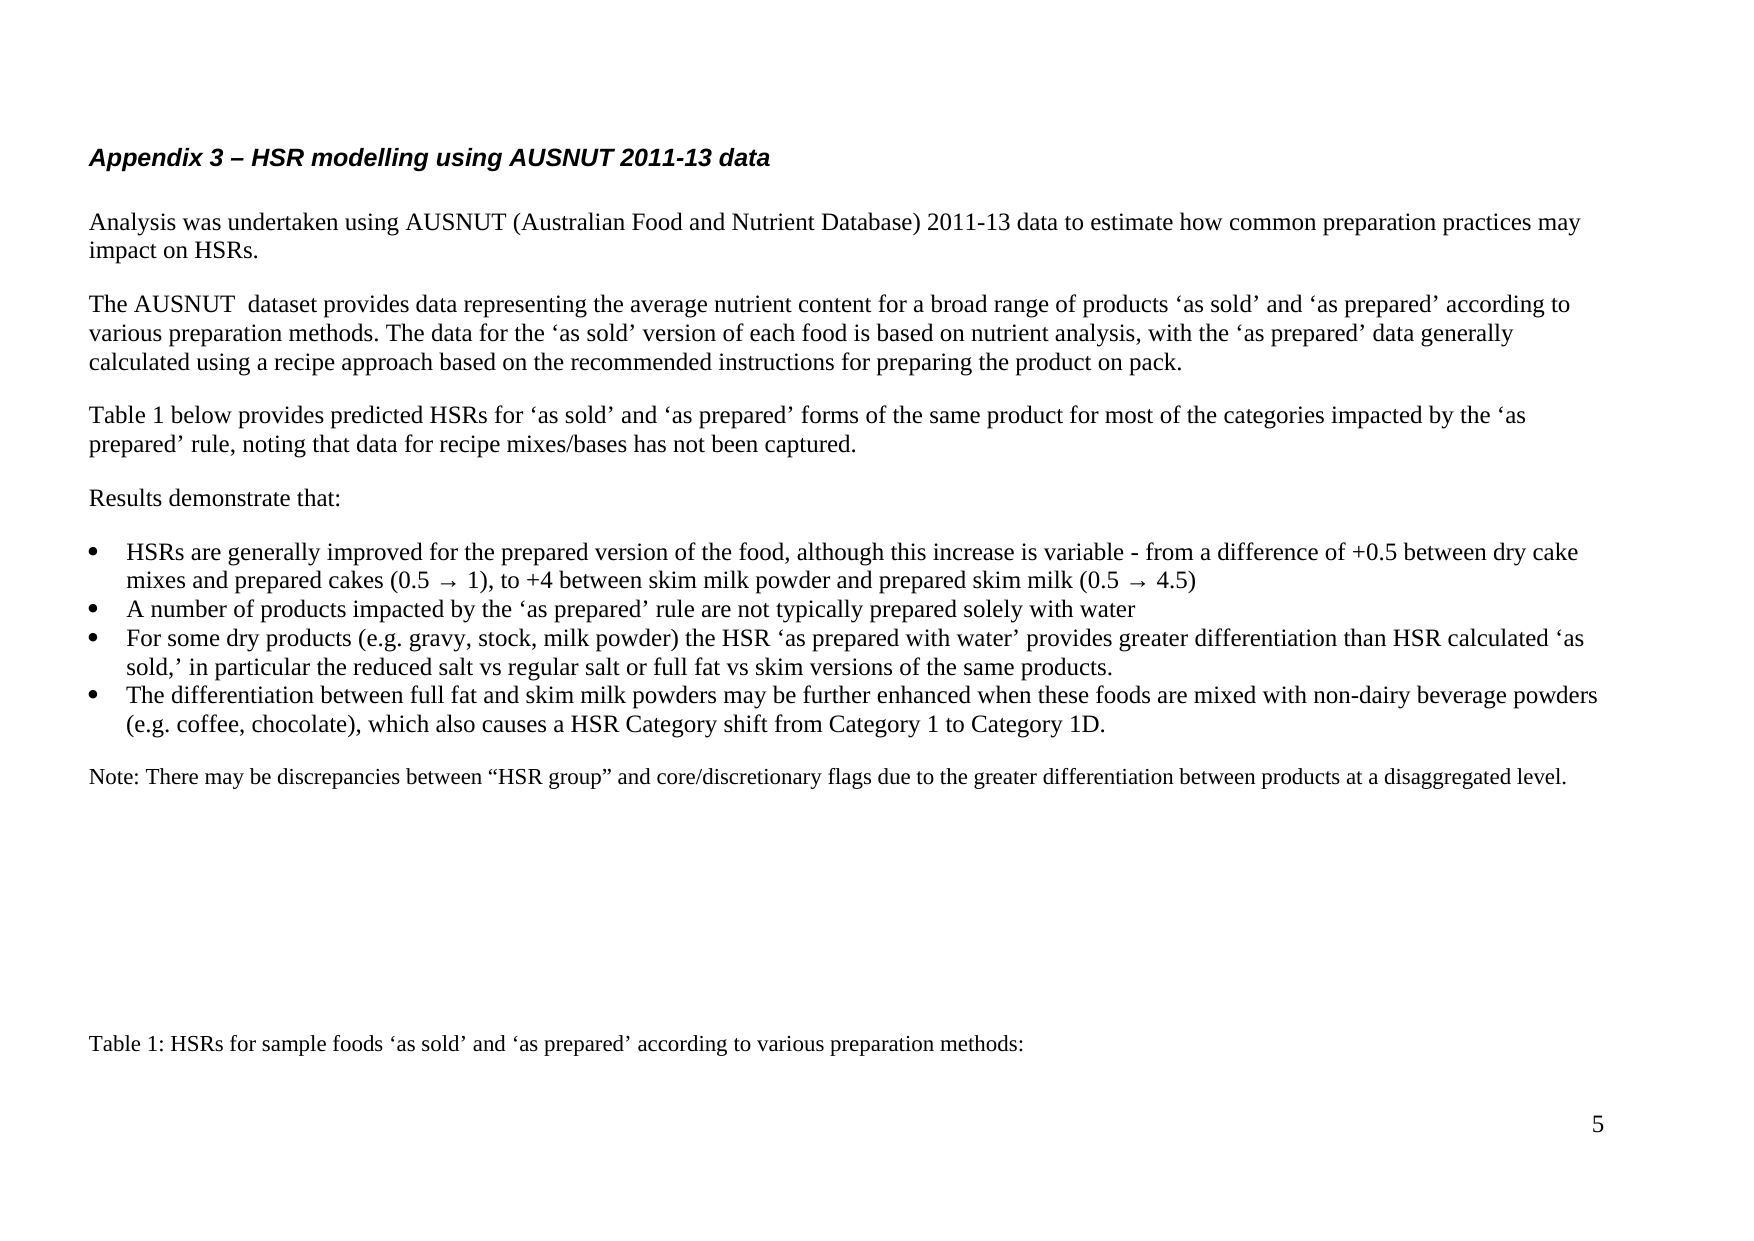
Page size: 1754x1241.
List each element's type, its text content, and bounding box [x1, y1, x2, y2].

list The differentiation between full fat and skim milk powders may be further enhanced when these foods are mixed with non-dairy beverage powders (e.g. coffee, chocolate), which also causes a HSR Category shift from Category 1 to Category 1D. [89, 681, 1604, 738]
list For some dry products (e.g. gravy, stock, milk powder) the HSR ‘as prepared with water’ provides greater differentiation than HSR calculated ‘as sold,’ in particular the reduced salt vs regular salt or full fat vs skim versions of the same products. [89, 623, 1604, 681]
subtitle Appendix 3 – HSR modelling using AUSNUT 2011-13 data [89, 143, 1604, 172]
list HSRs are generally improved for the prepared version of the food, although this increase is variable - from a difference of +0.5 between dry cake mixes and prepared cakes (0.5 → 1), to +4 between skim milk powder and prepared skim milk (0.5 → 4.5) [89, 537, 1604, 594]
list A number of products impacted by the ‘as prepared’ rule are not typically prepared solely with water [89, 594, 1604, 623]
text Results demonstrate that: [89, 483, 1604, 512]
text Analysis was undertaken using AUSNUT (Australian Food and Nutrient Database) 2011-13 data to estimate how common preparation practices may impact on HSRs. [89, 207, 1604, 264]
text The AUSNUT dataset provides data representing the average nutrient content for a broad range of products ‘as sold’ and ‘as prepared’ according to various preparation methods. The data for the ‘as sold’ version of each food is based on nutrient analysis, with the ‘as prepared’ data generally calculated using a recipe approach based on the recommended instructions for preparing the product on pack. [89, 289, 1604, 376]
text Note: There may be discrepancies between “HSR group” and core/discretionary flags due to the greater differentiation between products at a disaggregated level. [89, 763, 1604, 789]
text Table 1: HSRs for sample foods ‘as sold’ and ‘as prepared’ according to various preparation methods: [89, 1030, 1604, 1056]
text Table 1 below provides predicted HSRs for ‘as sold’ and ‘as prepared’ forms of the same product for most of the categories impacted by the ‘as prepared’ rule, noting that data for recipe mixes/bases has not been captured. [89, 401, 1604, 458]
